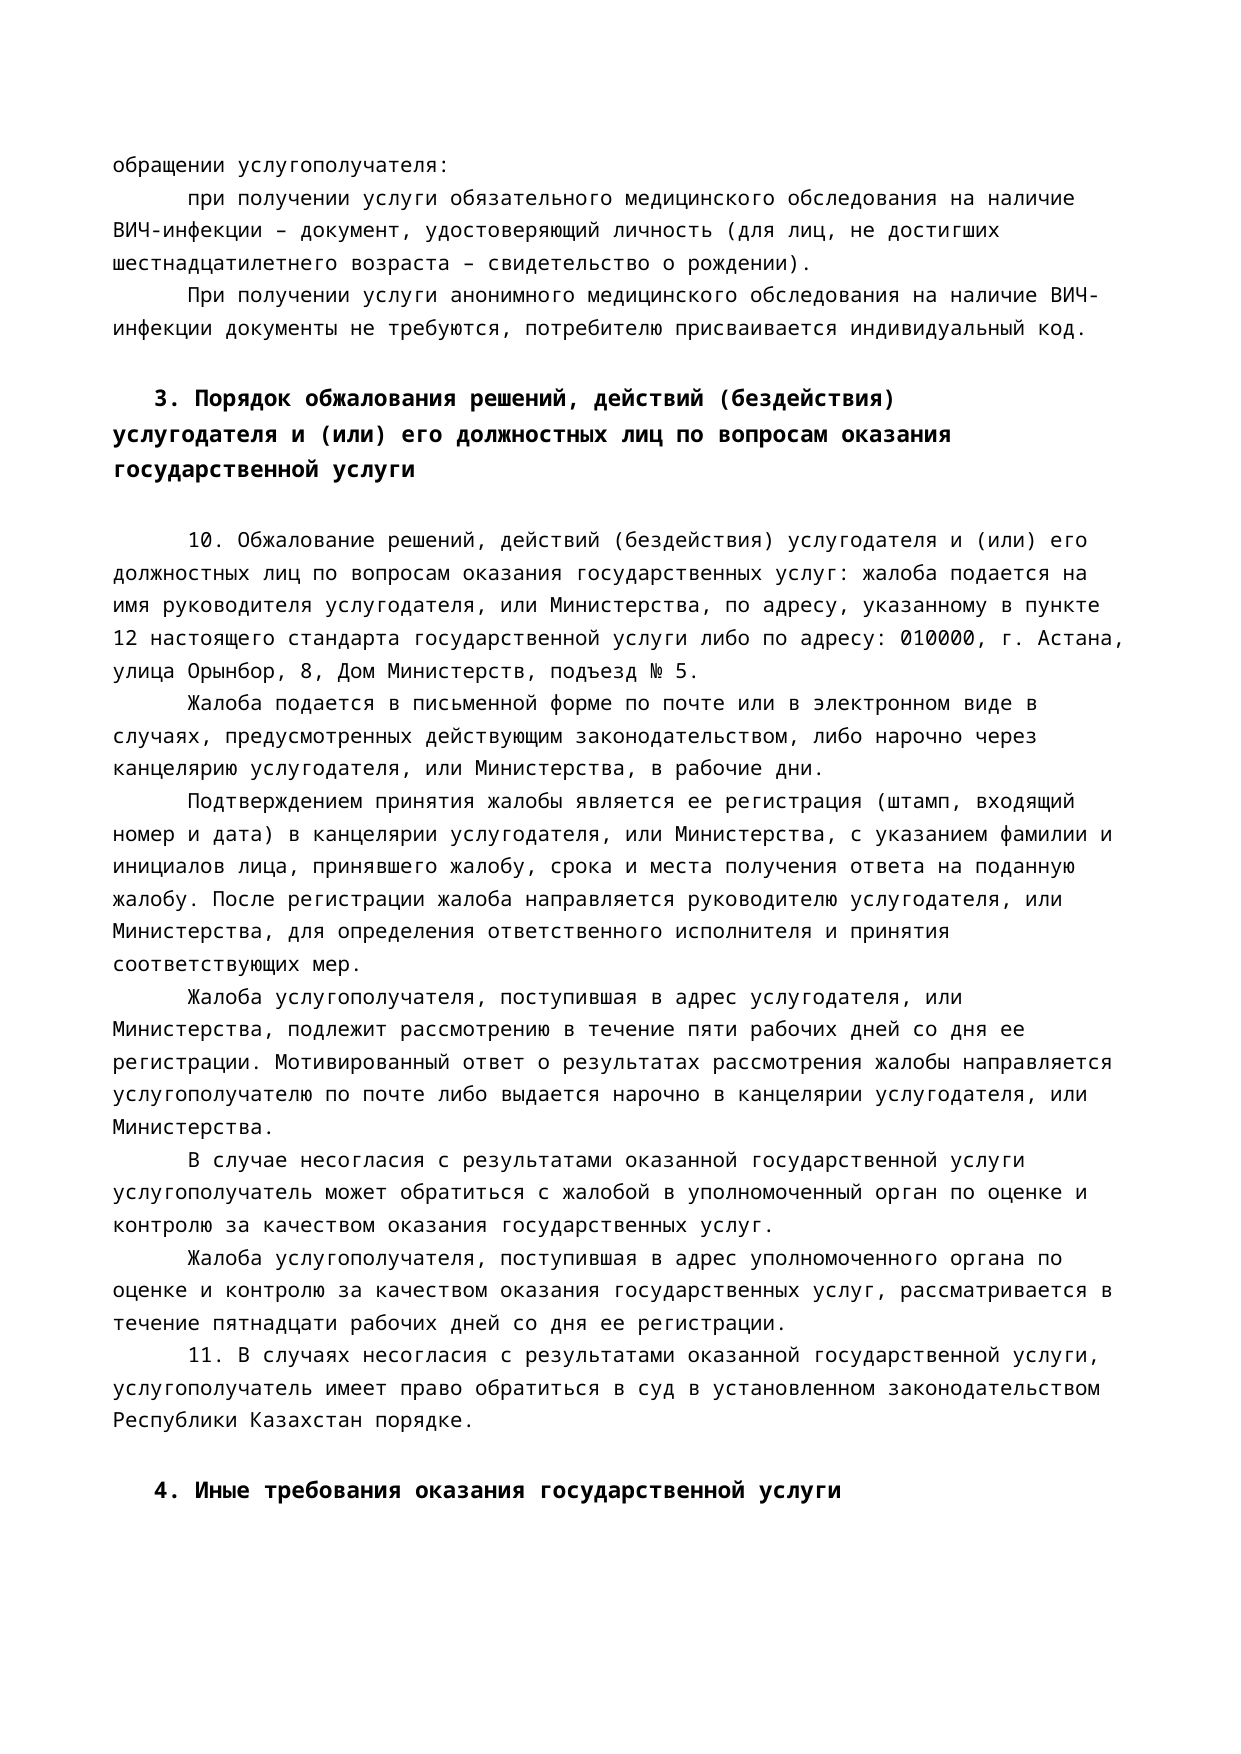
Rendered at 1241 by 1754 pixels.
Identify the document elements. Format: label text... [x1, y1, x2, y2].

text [112, 150, 1128, 341]
text 10. Обжалование решений, действий (бездействия) услугодателя и (или) его должностных лиц по вопросам оказания государственных услуг: жалоба подается на имя руководителя услугодателя, или Министерства, по адресу, указанному в пункте 12 настоящего стандарта государственной услуги либо по адресу: 010000, г. Астана, улица Орынбор, 8, Дом Министерств, подъезд № 5. Жалоба подается в письменной форме по почте или в электронном виде в случаях, предусмотренных действующим законодательством, либо нарочно через канцелярию услугодателя, или Министерства, в рабочие дни. Подтверждением принятия жалобы является ее регистрация (штамп, входящий номер и дата) в канцелярии услугодателя, или Министерства, с указанием фамилии и инициалов лица, принявшего жалобу, срока и места получения ответа на поданную жалобу. После регистрации жалоба направляется руководителю услугодателя, или Министерства, для определения ответственного исполнителя и принятия соответствующих мер. Жалоба услугополучателя, поступившая в адрес услугодателя, или Министерства, подлежит рассмотрению в течение пяти рабочих дней со дня ее регистрации. Мотивированный ответ о результатах рассмотрения жалобы направляется услугополучателю по почте либо выдается нарочно в канцелярии услугодателя, или Министерства. В случае несогласия с результатами оказанной государственной услуги услугополучатель может обратиться с жалобой в уполномоченный орган по оценке и контролю за качеством оказания государственных услуг. Жалоба услугополучателя, поступившая в адрес уполномоченного органа по оценке и контролю за качеством оказания государственных услуг, рассматривается в течение пятнадцати рабочих дней со дня ее регистрации. 11. В случаях несогласия с результатами оказанной государственной услуги, услугополучатель имеет право обратиться в суд в установленном законодательством Республики Казахстан порядке. [112, 525, 1128, 1434]
text 3. Порядок обжалования решений, действий (бездействия) услугодателя и (или) его должностных лиц по вопросам оказания государственной услуги [112, 382, 1128, 485]
text 4. Иные требования оказания государственной услуги [112, 1474, 1128, 1505]
